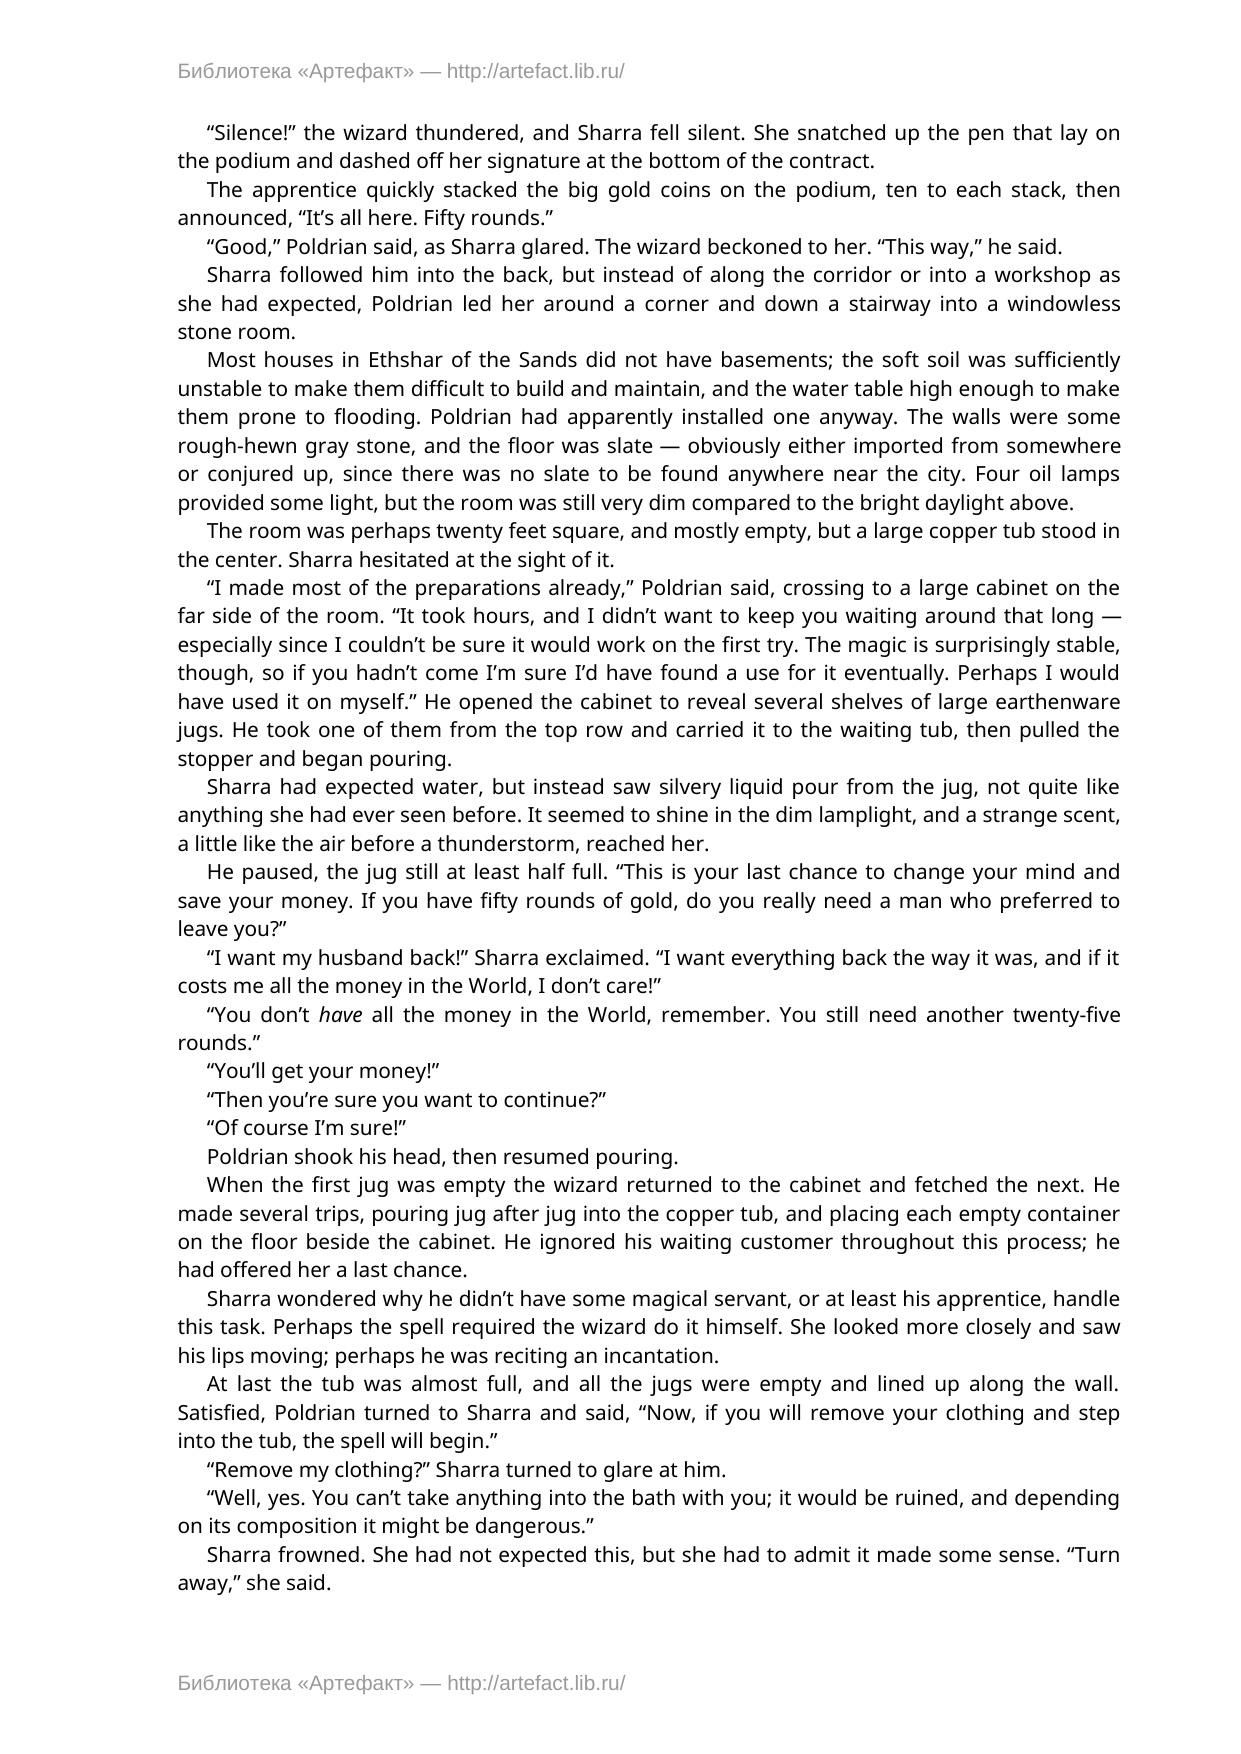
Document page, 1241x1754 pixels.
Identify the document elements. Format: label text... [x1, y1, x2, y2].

text The apprentice quickly stacked the big gold coins on the podium, ten to each stack, then announced, “It’s all here. Fifty rounds.” [177, 175, 1122, 232]
text When the first jug was empty the wizard returned to the cabinet and fetched the next. He made several trips, pouring jug after jug into the copper tub, and placing each empty container on the floor beside the cabinet. He ignored his waiting customer throughout this process; he had offered her a last chance. [177, 1170, 1122, 1284]
text The room was perhaps twenty feet square, and mostly empty, but a large copper tub stood in the center. Sharra hesitated at the sight of it. [177, 516, 1122, 573]
text “You don’t have all the money in the World, remember. You still need another twenty-five rounds.” [177, 1000, 1122, 1057]
text Sharra wondered why he didn’t have some magical servant, or at least his apprentice, handle this task. Perhaps the spell required the wizard do it himself. She looked more closely and saw his lips moving; perhaps he was reciting an incantation. [177, 1284, 1122, 1369]
text “Well, yes. You can’t take anything into the bath with you; it would be ruined, and depending on its composition it might be dangerous.” [177, 1483, 1122, 1540]
text “You’ll get your money!” [177, 1057, 1122, 1085]
text “Then you’re sure you want to continue?” [177, 1085, 1122, 1113]
text At last the tub was almost full, and all the jugs were empty and lined up along the wall. Satisfied, Poldrian turned to Sharra and said, “Now, if you will remove your clothing and step into the tub, the spell will begin.” [177, 1369, 1122, 1455]
text “Of course I’m sure!” [177, 1113, 1122, 1142]
text Poldrian shook his head, then resumed pouring. [177, 1142, 1122, 1170]
text He paused, the jug still at least half full. “This is your last chance to change your mind and save your money. If you have fifty rounds of gold, do you really need a man who preferred to leave you?” [177, 857, 1122, 943]
text Most houses in Ethshar of the Sands did not have basements; the soft soil was sufficiently unstable to make them difficult to build and maintain, and the water table high enough to make them prone to flooding. Poldrian had apparently installed one anyway. The walls were some rough-hewn gray stone, and the floor was slate — obviously either imported from somewhere or conjured up, since there was no slate to be found anywhere near the city. Four oil lamps provided some light, but the room was still very dim compared to the bright daylight above. [177, 346, 1122, 516]
text Sharra had expected water, but instead saw silvery liquid pour from the jug, not quite like anything she had ever seen before. It seemed to shine in the dim lamplight, and a strange scent, a little like the air before a thunderstorm, reached her. [177, 772, 1122, 857]
text Sharra followed him into the back, but instead of along the corridor or into a workshop as she had expected, Poldrian led her around a corner and down a stairway into a windowless stone room. [177, 260, 1122, 346]
text Sharra frowned. She had not expected this, but she had to admit it made some sense. “Turn away,” she said. [177, 1540, 1122, 1597]
text “I made most of the preparations already,” Poldrian said, crossing to a large cabinet on the far side of the room. “It took hours, and I didn’t want to keep you waiting around that long — especially since I couldn’t be sure it would work on the first try. The magic is surprisingly stable, though, so if you hadn’t come I’m sure I’d have found a use for it eventually. Perhaps I would have used it on myself.” He opened the cabinet to reveal several shelves of large earthenware jugs. He took one of them from the top row and carried it to the waiting tub, then pulled the stopper and began pouring. [177, 573, 1122, 772]
text “Remove my clothing?” Sharra turned to glare at him. [177, 1455, 1122, 1483]
text “Silence!” the wizard thundered, and Sharra fell silent. She snatched up the pen that lay on the podium and dashed off her signature at the bottom of the contract. [177, 118, 1122, 175]
text “I want my husband back!” Sharra exclaimed. “I want everything back the way it was, and if it costs me all the money in the World, I don’t care!” [177, 943, 1122, 1000]
text “Good,” Poldrian said, as Sharra glared. The wizard beckoned to her. “This way,” he said. [177, 232, 1122, 260]
